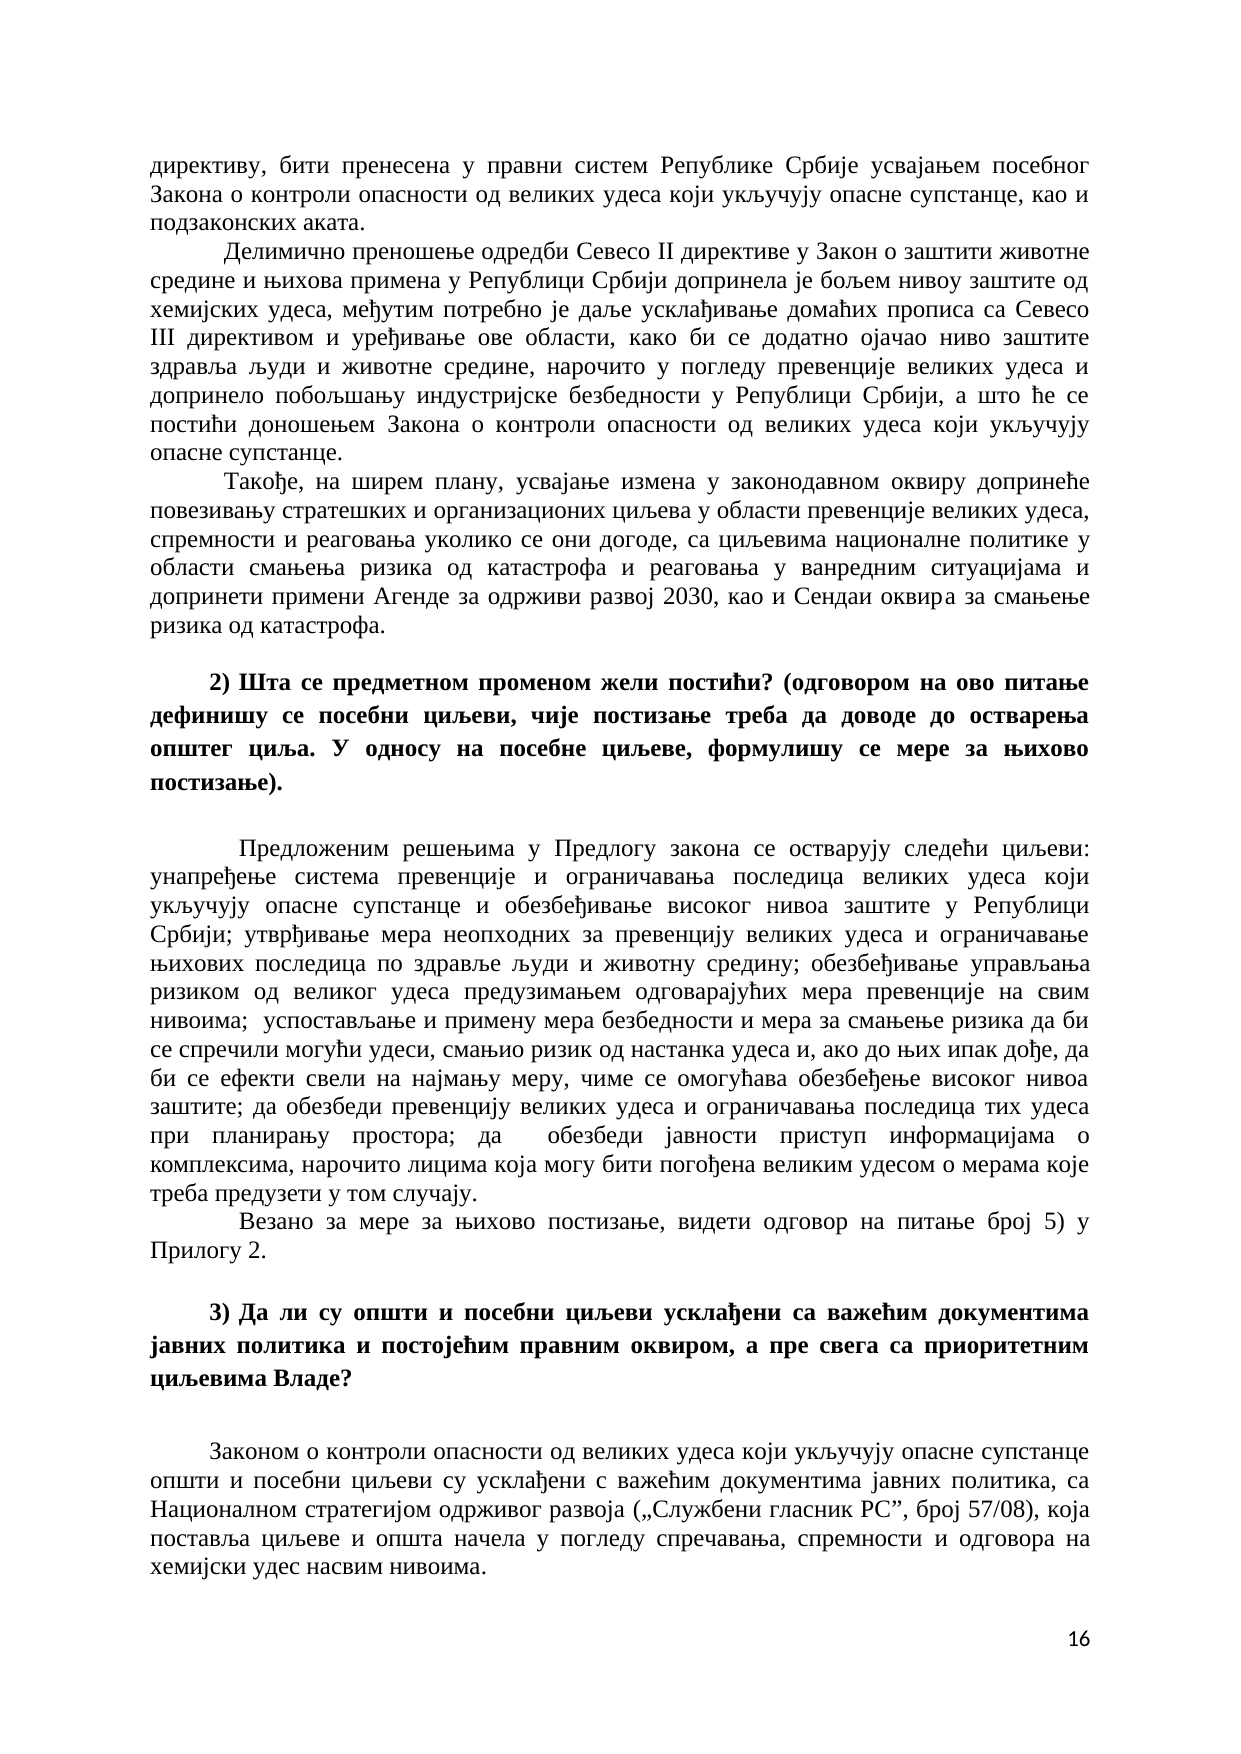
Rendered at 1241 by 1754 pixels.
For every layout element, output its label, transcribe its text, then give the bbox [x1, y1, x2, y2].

list Да ли су општи и посебни циљеви усклађени са важећим документима јавних политика и постојећим правним оквиром, а пре свега са приоритетним циљевима Владе? [150, 1297, 1090, 1392]
text Везано за мере за њихово постизање, видети одговор на питање број 5) у Прилогу 2. [150, 1206, 1090, 1264]
list Шта се предметном променом жели постићи? (одговором на ово питање дефинишу се посебни циљеви, чије постизање треба да доводе до остварења општег циља. У односу на посебне циљеве, формулишу се мере за њихово постизање). [150, 667, 1090, 795]
text Предложеним решењима у Предлогу закона се остварују следећи циљеви: унапређење система превенције и ограничавања последица великих удеса који укључују опасне супстанце и обезбеђивање високог нивоа заштите у Републици Србији; утврђивање мера неопходних за превенцију великих удеса и ограничавање њихових последица по здравље људи и животну средину; обезбеђивање управљања ризиком од великог удеса предузимањем одговарајућих мера превенције на свим нивоима; успостављање и примену мера безбедности и мера за смањење ризика да би се спречили могући удеси, смањио ризик од настанка удеса и, ако до њих ипак дође, да би се ефекти свели на најмању меру, чиме се омогућава обезбеђење високог нивоа заштите; да обезбеди превенцију великих удеса и ограничавања последица тих удеса при планирању простора; да обезбеди јавности приступ информацијама о комплексима, нарочито лицима која могу бити погођена великим удесом о мерама које треба предузети у том случају. [150, 833, 1090, 1206]
text Делимично преношење одредби Севесо II директиве у Закон о заштити животне средине и њихова примена у Републици Србији допринела је бољем нивоу заштите од хемијских удеса, међутим потребно је даље усклађивање домаћих прописа са Севесо III директивом и уређивање ове области, како би се додатно ојачао ниво заштите здравља људи и животне средине, нарочито у погледу превенције великих удеса и допринело побољшању индустријске безбедности у Републици Србији, а што ће се постићи доношењем Закона о контроли опасности од великих удеса који укључују опасне супстанце. [150, 236, 1090, 466]
text Такође, на ширем плану, усвајање измена у законодавном оквиру допринеће повезивању стратешких и организационих циљева у области превенције великих удеса, спремности и реаговања уколико се они догоде, са циљевима националне политике у области смањења ризика од катастрофа и реаговања у ванредним ситуацијама и допринети примени Агенде за одрживи развој 2030, као и Сендаи оквирa за смањење ризика од катастрофа. [150, 466, 1090, 639]
text Законом о контроли опасности од великих удеса који укључују опасне супстанце општи и посебни циљеви су усклађени с важећим документима јавних политика, са Националном стратегијом одрживог развоја („Службени гласник РС”, број 57/08), која поставља циљеве и општа начела у погледу спречавања, спремности и одговора на хемијски удес насвим нивоима. [150, 1436, 1090, 1580]
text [150, 150, 1090, 236]
